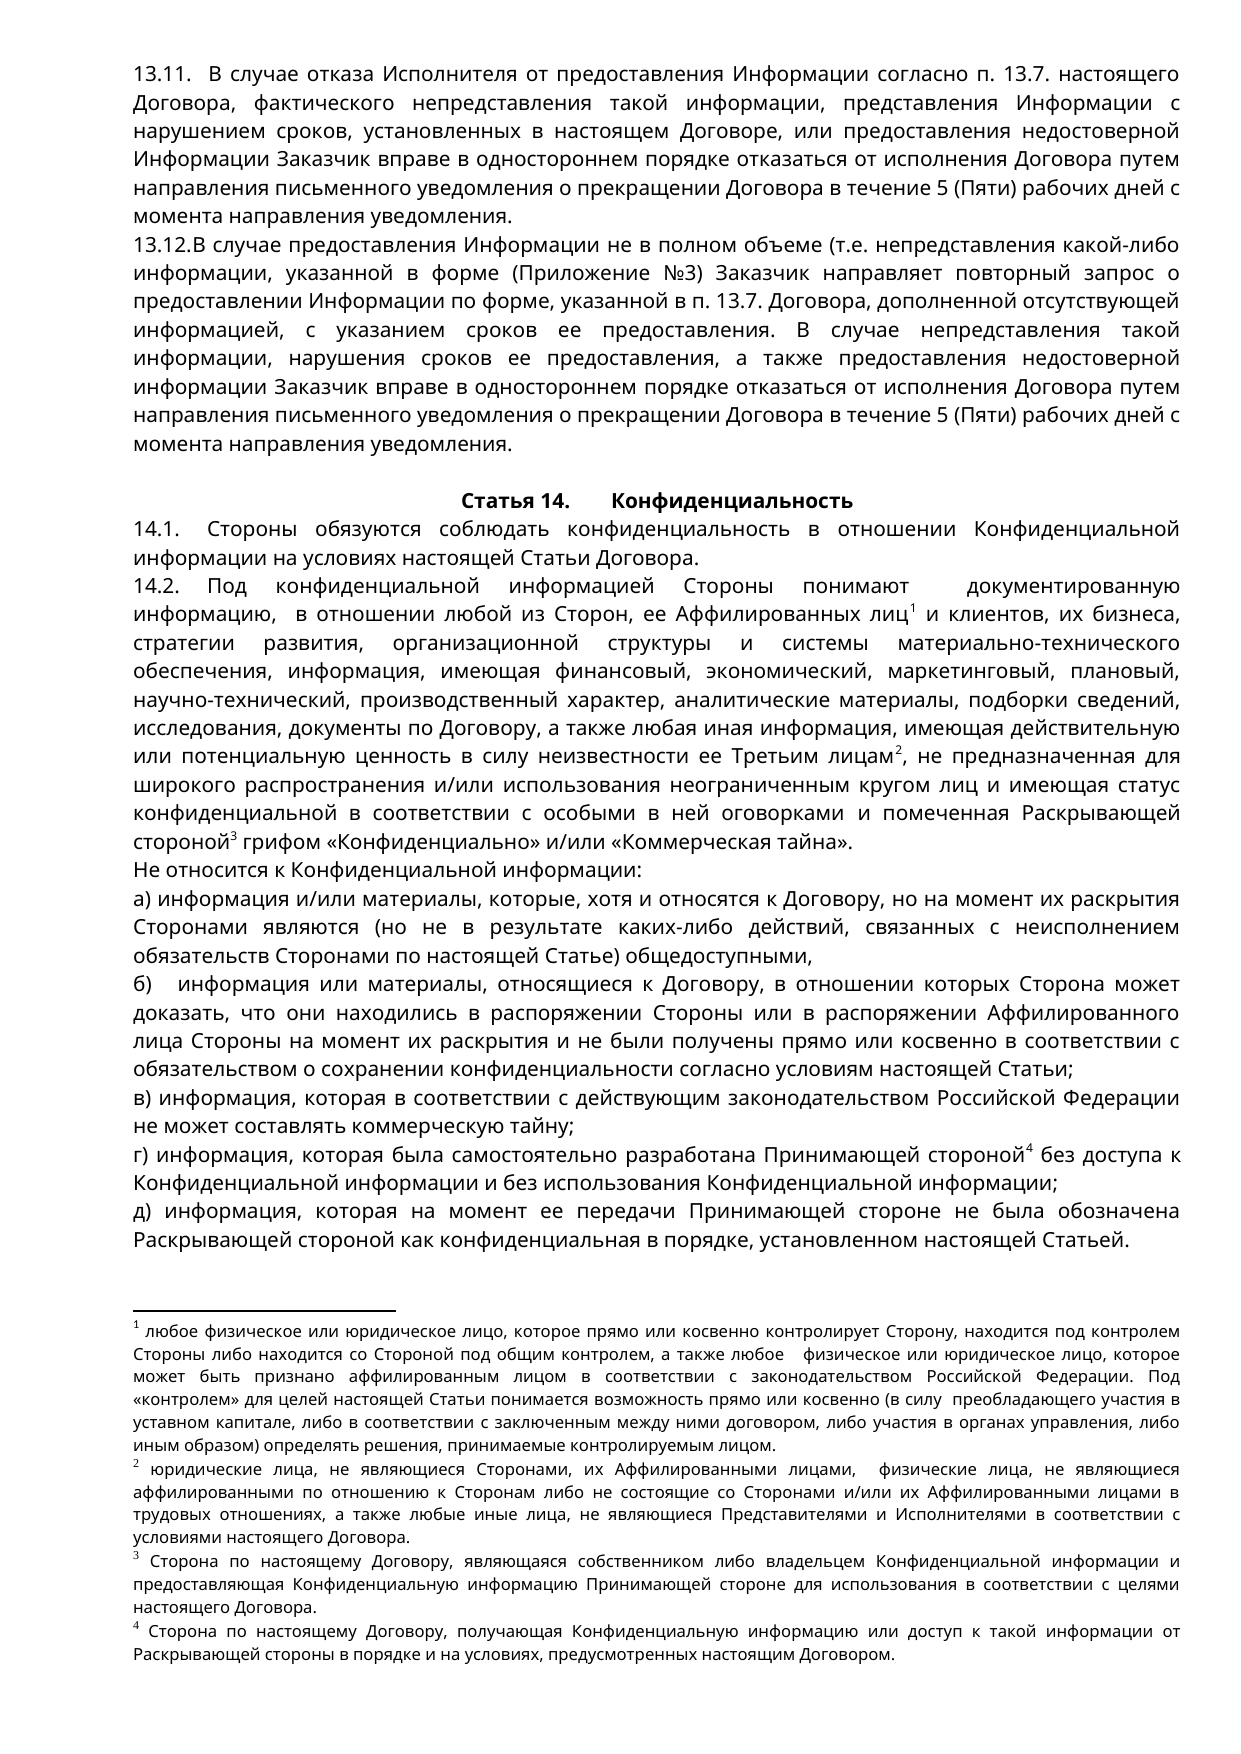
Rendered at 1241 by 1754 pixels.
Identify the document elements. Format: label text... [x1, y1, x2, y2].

list Под конфиденциальной информацией Стороны понимают документированную информацию, в отношении любой из Сторон, ее Аффилированных лиц и клиентов, их бизнеса, стратегии развития, организационной структуры и системы материально-технического обеспечения, информация, имеющая финансовый, экономический, маркетинговый, плановый, научно-технический, производственный характер, аналитические материалы, подборки сведений, исследования, документы по Договору, а также любая иная информация, имеющая действительную или потенциальную ценность в силу неизвестности ее Третьим лицам, не предназначенная для широкого распространения и/или использования неограниченным кругом лиц и имеющая статус конфиденциальной в соответствии с особыми в ней оговорками и помеченная Раскрывающей стороной грифом «Конфиденциально» и/или «Коммерческая тайна». [133, 571, 1181, 855]
list В случае предоставления Информации не в полном объеме (т.е. непредставления какой-либо информации, указанной в форме (Приложение №3) Заказчик направляет повторный запрос о предоставлении Информации по форме, указанной в п. 13.7. Договора, дополненной отсутствующей информацией, с указанием сроков ее предоставления. В случае непредставления такой информации, нарушения сроков ее предоставления, а также предоставления недостоверной информации Заказчик вправе в одностороннем порядке отказаться от исполнения Договора путем направления письменного уведомления о прекращении Договора в течение 5 (Пяти) рабочих дней с момента направления уведомления. [133, 230, 1181, 457]
text в) информация, которая в соответствии с действующим законодательством Российской Федерации не может составлять коммерческую тайну; [133, 1083, 1181, 1140]
subtitle Конфиденциальность [133, 486, 1181, 514]
text г) информация, которая была самостоятельно разработана Принимающей стороной без доступа к Конфиденциальной информации и без использования Конфиденциальной информации; [133, 1140, 1181, 1197]
text Не относится к Конфиденциальной информации: [133, 855, 1181, 884]
text а) информация и/или материалы, которые, хотя и относятся к Договору, но на момент их раскрытия Сторонами являются (но не в результате каких-либо действий, связанных с неисполнением обязательств Сторонами по настоящей Статье) общедоступными, [133, 884, 1181, 969]
text д) информация, которая на момент ее передачи Принимающей стороне не была обозначена Раскрывающей стороной как конфиденциальная в порядке, установленном настоящей Статьей. [133, 1197, 1181, 1253]
text б) информация или материалы, относящиеся к Договору, в отношении которых Сторона может доказать, что они находились в распоряжении Стороны или в распоряжении Аффилированного лица Стороны на момент их раскрытия и не были получены прямо или косвенно в соответствии с обязательством о сохранении конфиденциальности согласно условиям настоящей Статьи; [133, 969, 1181, 1083]
list Стороны обязуются соблюдать конфиденциальность в отношении Конфиденциальной информации на условиях настоящей Статьи Договора. [133, 514, 1181, 571]
list В случае отказа Исполнителя от предоставления Информации согласно п. 13.7. настоящего Договора, фактического непредставления такой информации, представления Информации с нарушением сроков, установленных в настоящем Договоре, или предоставления недостоверной Информации Заказчик вправе в одностороннем порядке отказаться от исполнения Договора путем направления письменного уведомления о прекращении Договора в течение 5 (Пяти) рабочих дней с момента направления уведомления. [133, 59, 1181, 230]
